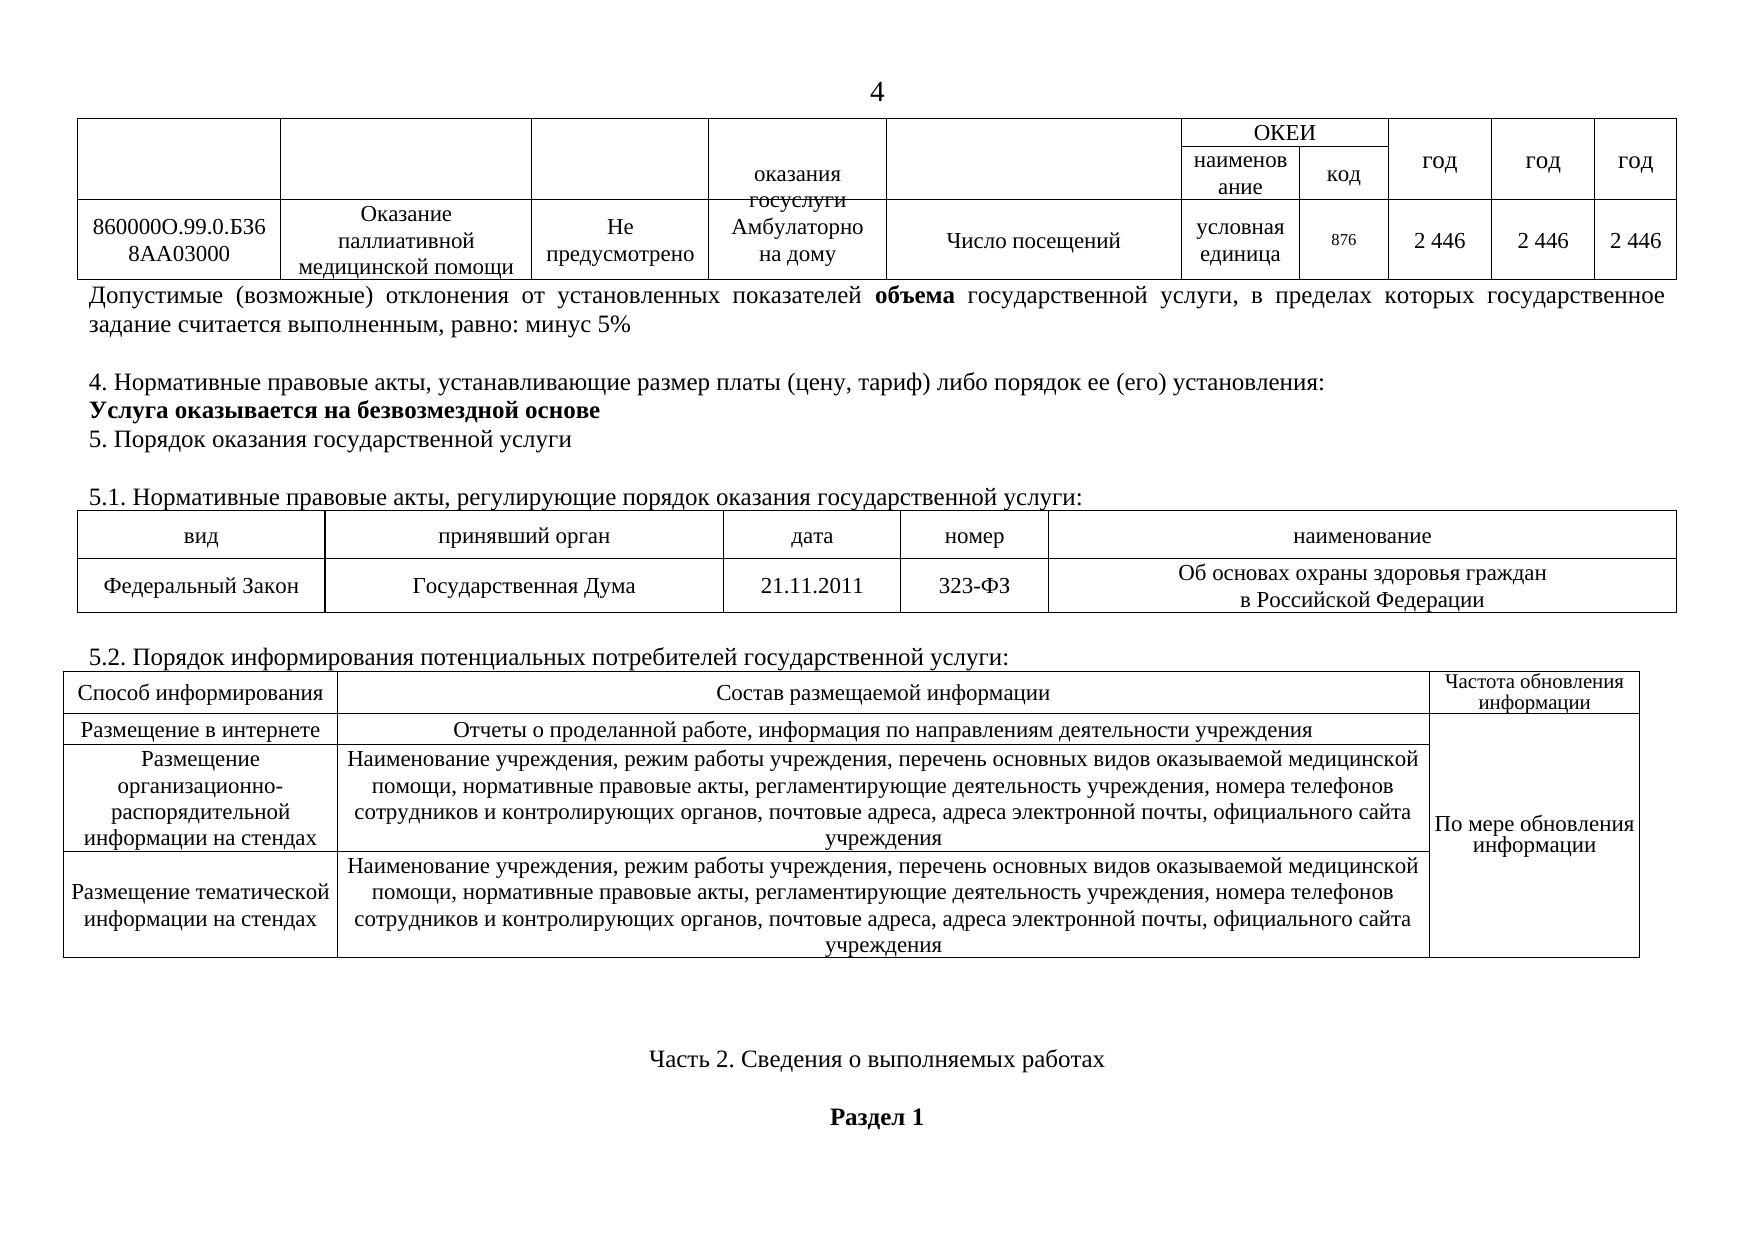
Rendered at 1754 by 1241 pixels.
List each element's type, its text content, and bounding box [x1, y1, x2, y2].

table_cell Не предусмотрено [532, 200, 708, 279]
table_header Частота обновления информации [1430, 672, 1639, 713]
table_header принявший орган [326, 511, 723, 558]
table_cell Наименование учреждения, режим работы учреждения, перечень основных видов оказываемой медицинской помощи, нормативные правовые акты, регламентирующие деятельность учреждения, номера телефонов сотрудников и контролирующих органов, почтовые адреса, адреса электронной почты, официального сайта учреждения [338, 852, 1429, 957]
table_cell код [1300, 147, 1388, 199]
text Услуга оказывается на безвозмездной основе [89, 395, 1665, 424]
table_header Состав размещаемой информации [338, 672, 1429, 713]
table_cell Отчеты о проделанной работе, информация по направлениям деятельности учреждения [338, 714, 1429, 744]
table_cell условная единица [1182, 200, 1299, 279]
table_header дата [724, 511, 900, 558]
table_cell 2025 год [1595, 119, 1676, 199]
table_cell Размещение организационно-распорядительной информации на стендах [64, 745, 337, 851]
table_cell 2024 год [1492, 119, 1594, 199]
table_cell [887, 119, 1181, 199]
text 5.1. Нормативные правовые акты, регулирующие порядок оказания государственной услуги: [89, 482, 1665, 510]
text Допустимые (возможные) отклонения от установленных показателей объема государственной услуги, в пределах которых государственное задание считается выполненным, равно: минус 5% [89, 280, 1665, 338]
table_cell 2 446 [1595, 200, 1676, 279]
text 4. Нормативные правовые акты, устанавливающие размер платы (цену, тариф) либо порядок ее (его) установления: [89, 367, 1665, 395]
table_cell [281, 119, 531, 199]
text Часть 2. Сведения о выполняемых работах [89, 1044, 1665, 1073]
text 5.2. Порядок информирования потенциальных потребителей государственной услуги: [89, 642, 1665, 671]
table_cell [1182, 119, 1388, 146]
table_cell Оказание паллиативной медицинской помощи [281, 200, 531, 279]
table_cell Наименование учреждения, режим работы учреждения, перечень основных видов оказываемой медицинской помощи, нормативные правовые акты, регламентирующие деятельность учреждения, номера телефонов сотрудников и контролирующих органов, почтовые адреса, адреса электронной почты, официального сайта учреждения [338, 745, 1429, 851]
table_cell Амбулаторно на дому [709, 200, 886, 279]
table_cell 860000О.99.0.БЗ68АА03000 [78, 200, 280, 279]
table_cell 21.11.2011 [724, 559, 900, 612]
table_cell 876 [1300, 200, 1388, 279]
table_header номер [901, 511, 1048, 558]
table_cell Число посещений [887, 200, 1181, 279]
text Раздел 1 [89, 1102, 1665, 1131]
table_cell 2023 год [1389, 119, 1491, 199]
table_cell 323-ФЗ [901, 559, 1048, 612]
table_header вид [78, 511, 324, 558]
table_cell Размещение в интернете [64, 714, 337, 744]
table_cell 2 446 [1389, 200, 1491, 279]
table_header Способ информирования [64, 672, 337, 713]
table_header наименование [1049, 511, 1676, 558]
table_cell Размещение тематической информации на стендах [64, 852, 337, 957]
text 5. Порядок оказания государственной услуги [89, 424, 1665, 453]
table_cell наименование [1182, 147, 1299, 199]
table_cell Федеральный Закон [78, 559, 324, 612]
table_cell 2 446 [1492, 200, 1594, 279]
table_cell Об основах охраны здоровья граждан в Российской Федерации [1049, 559, 1676, 612]
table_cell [532, 119, 708, 199]
table_cell По мере обновления информации [1430, 714, 1639, 957]
table_cell Государственная Дума [326, 559, 723, 612]
